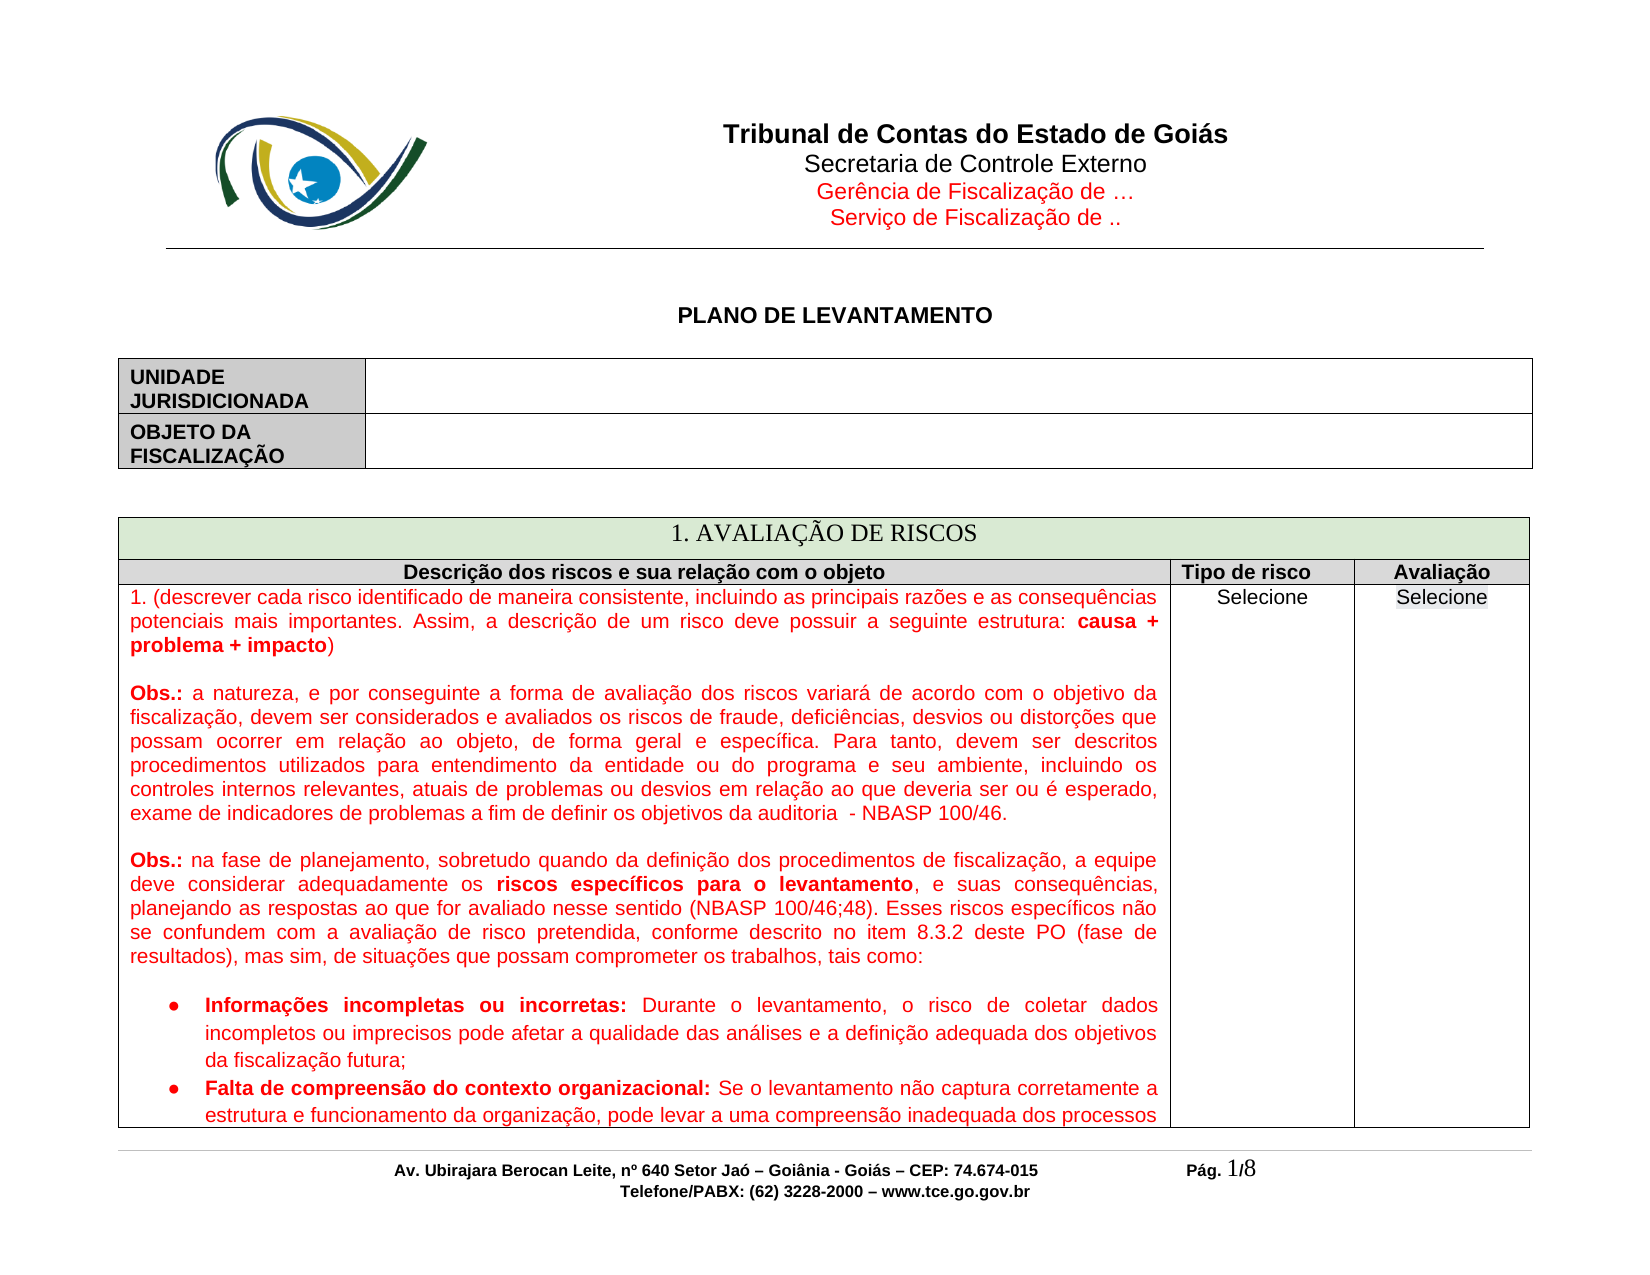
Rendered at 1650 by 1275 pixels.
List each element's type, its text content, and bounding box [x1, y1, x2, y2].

table_cell [366, 414, 1532, 468]
picture [215, 116, 429, 232]
table_header UNIDADE JURISDICIONADA [119, 359, 365, 413]
text PLANO DE LEVANTAMENTO [118, 302, 1552, 328]
table_header [366, 359, 1532, 413]
table_cell OBJETO DA FISCALIZAÇÃO [119, 414, 365, 468]
